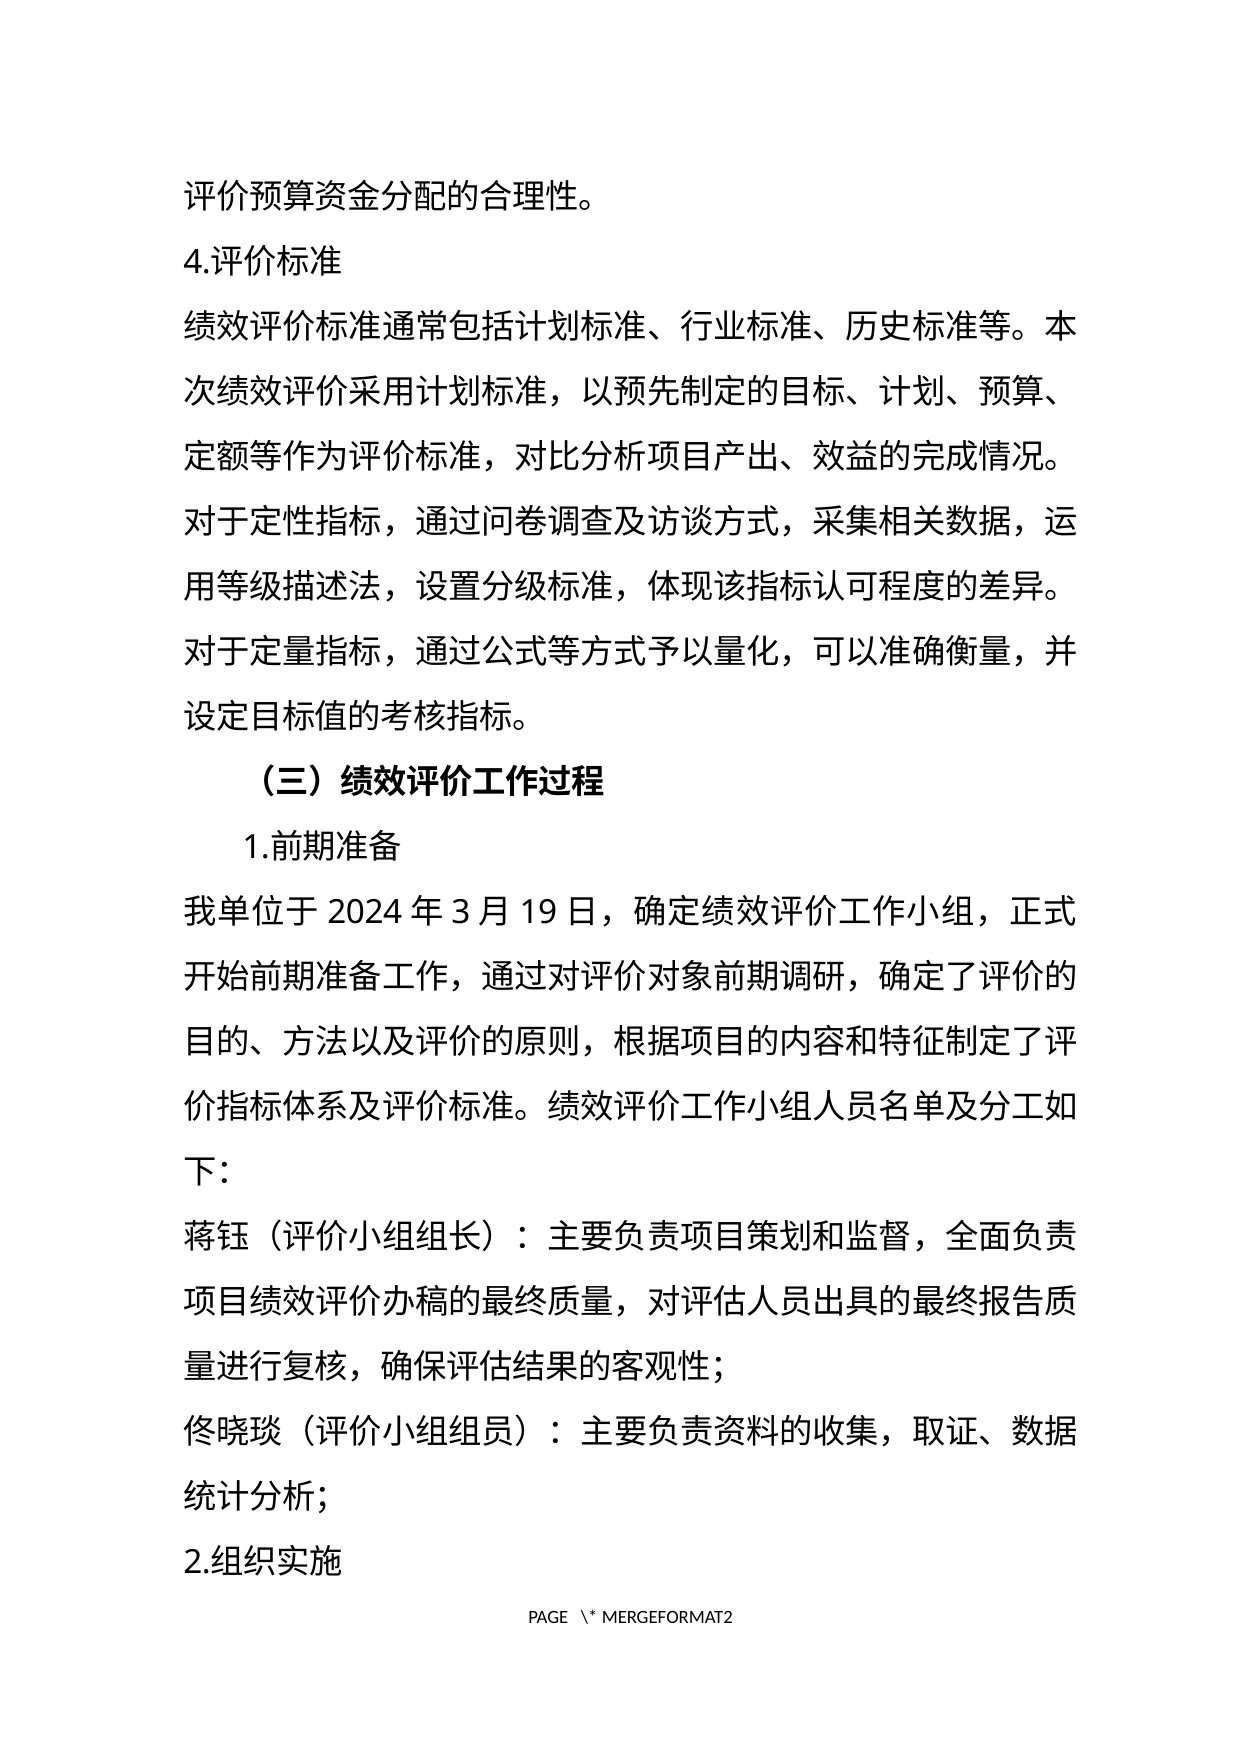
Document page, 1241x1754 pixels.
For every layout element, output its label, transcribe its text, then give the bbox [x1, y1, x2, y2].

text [183, 162, 1078, 747]
text （三）绩效评价工作过程 [183, 747, 1078, 812]
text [183, 812, 1078, 1592]
